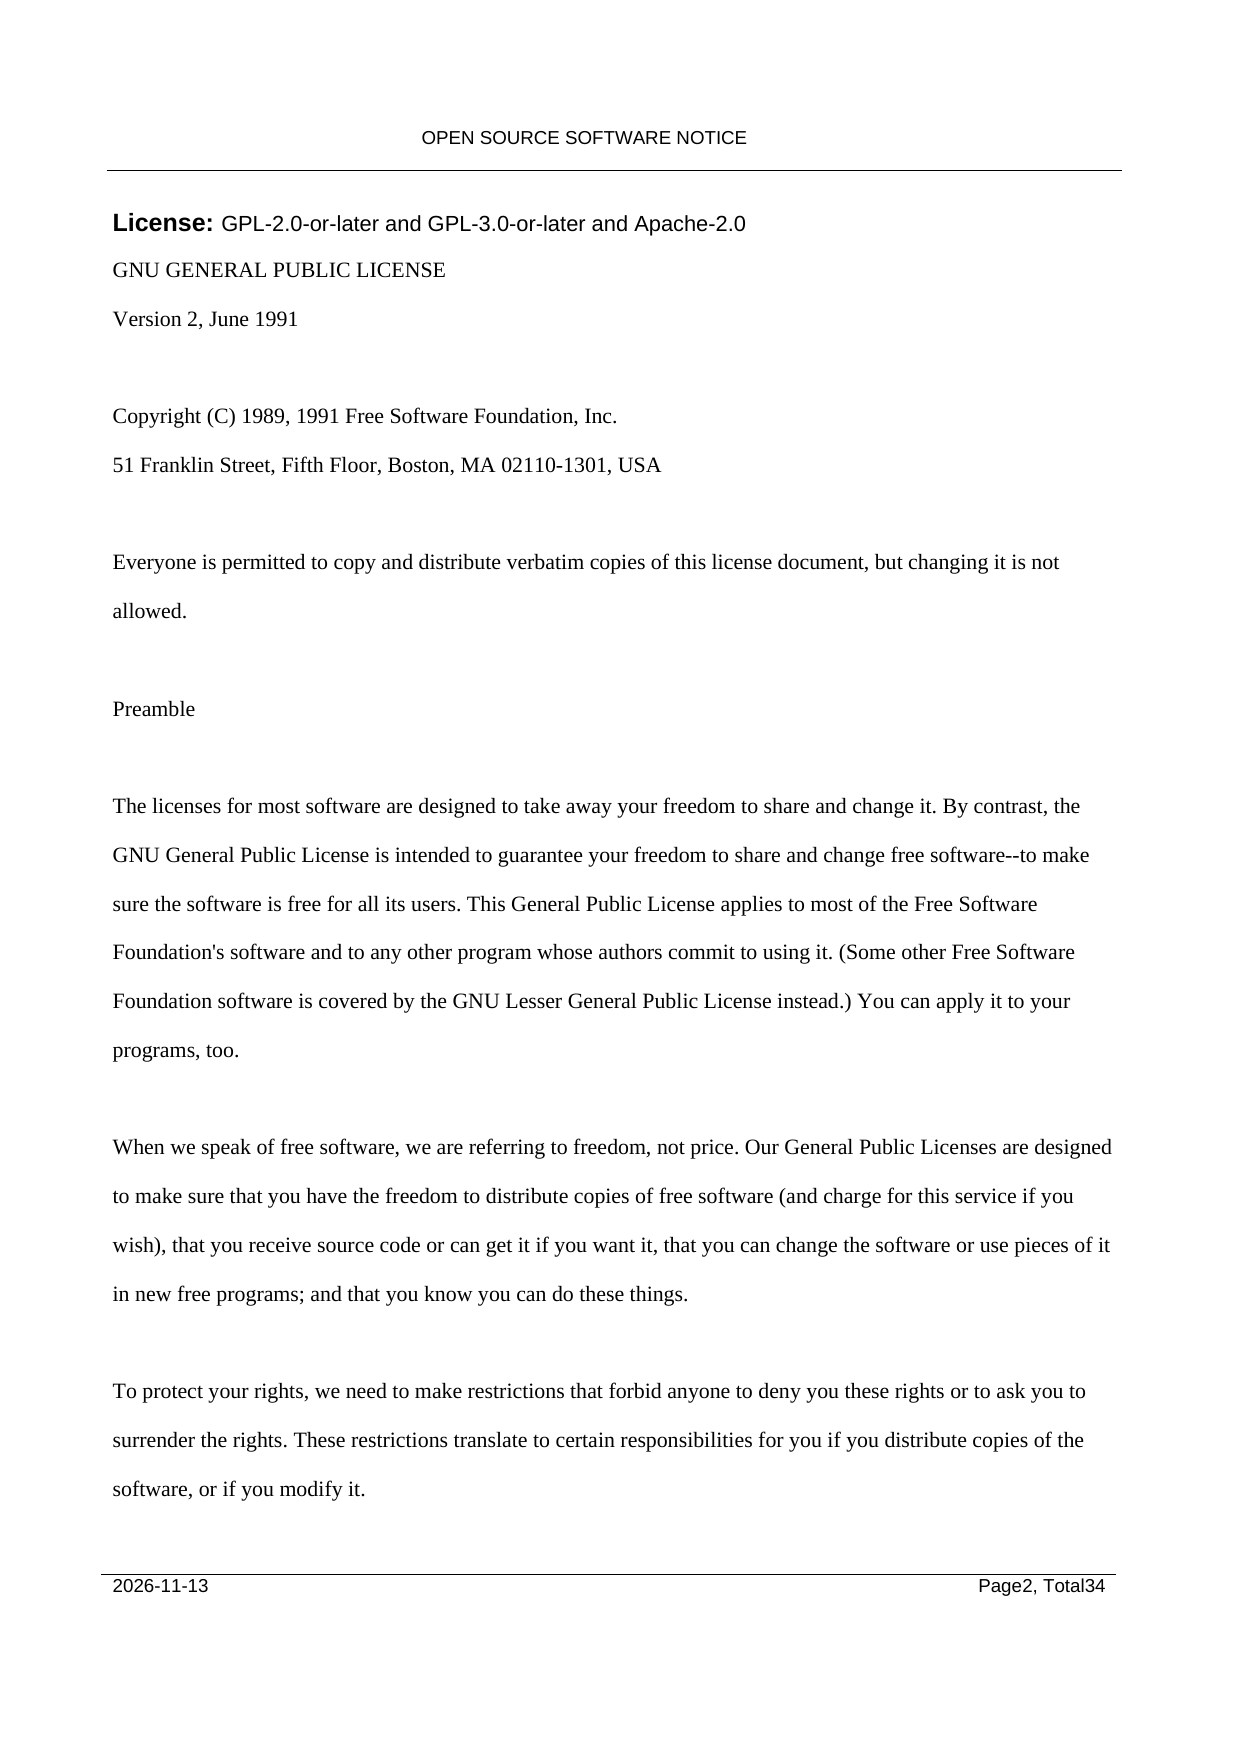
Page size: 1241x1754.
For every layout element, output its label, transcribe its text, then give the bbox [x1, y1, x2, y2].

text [112, 253, 1128, 1504]
text License: GPL-2.0-or-later and GPL-3.0-or-later and Apache-2.0 [112, 206, 1128, 239]
